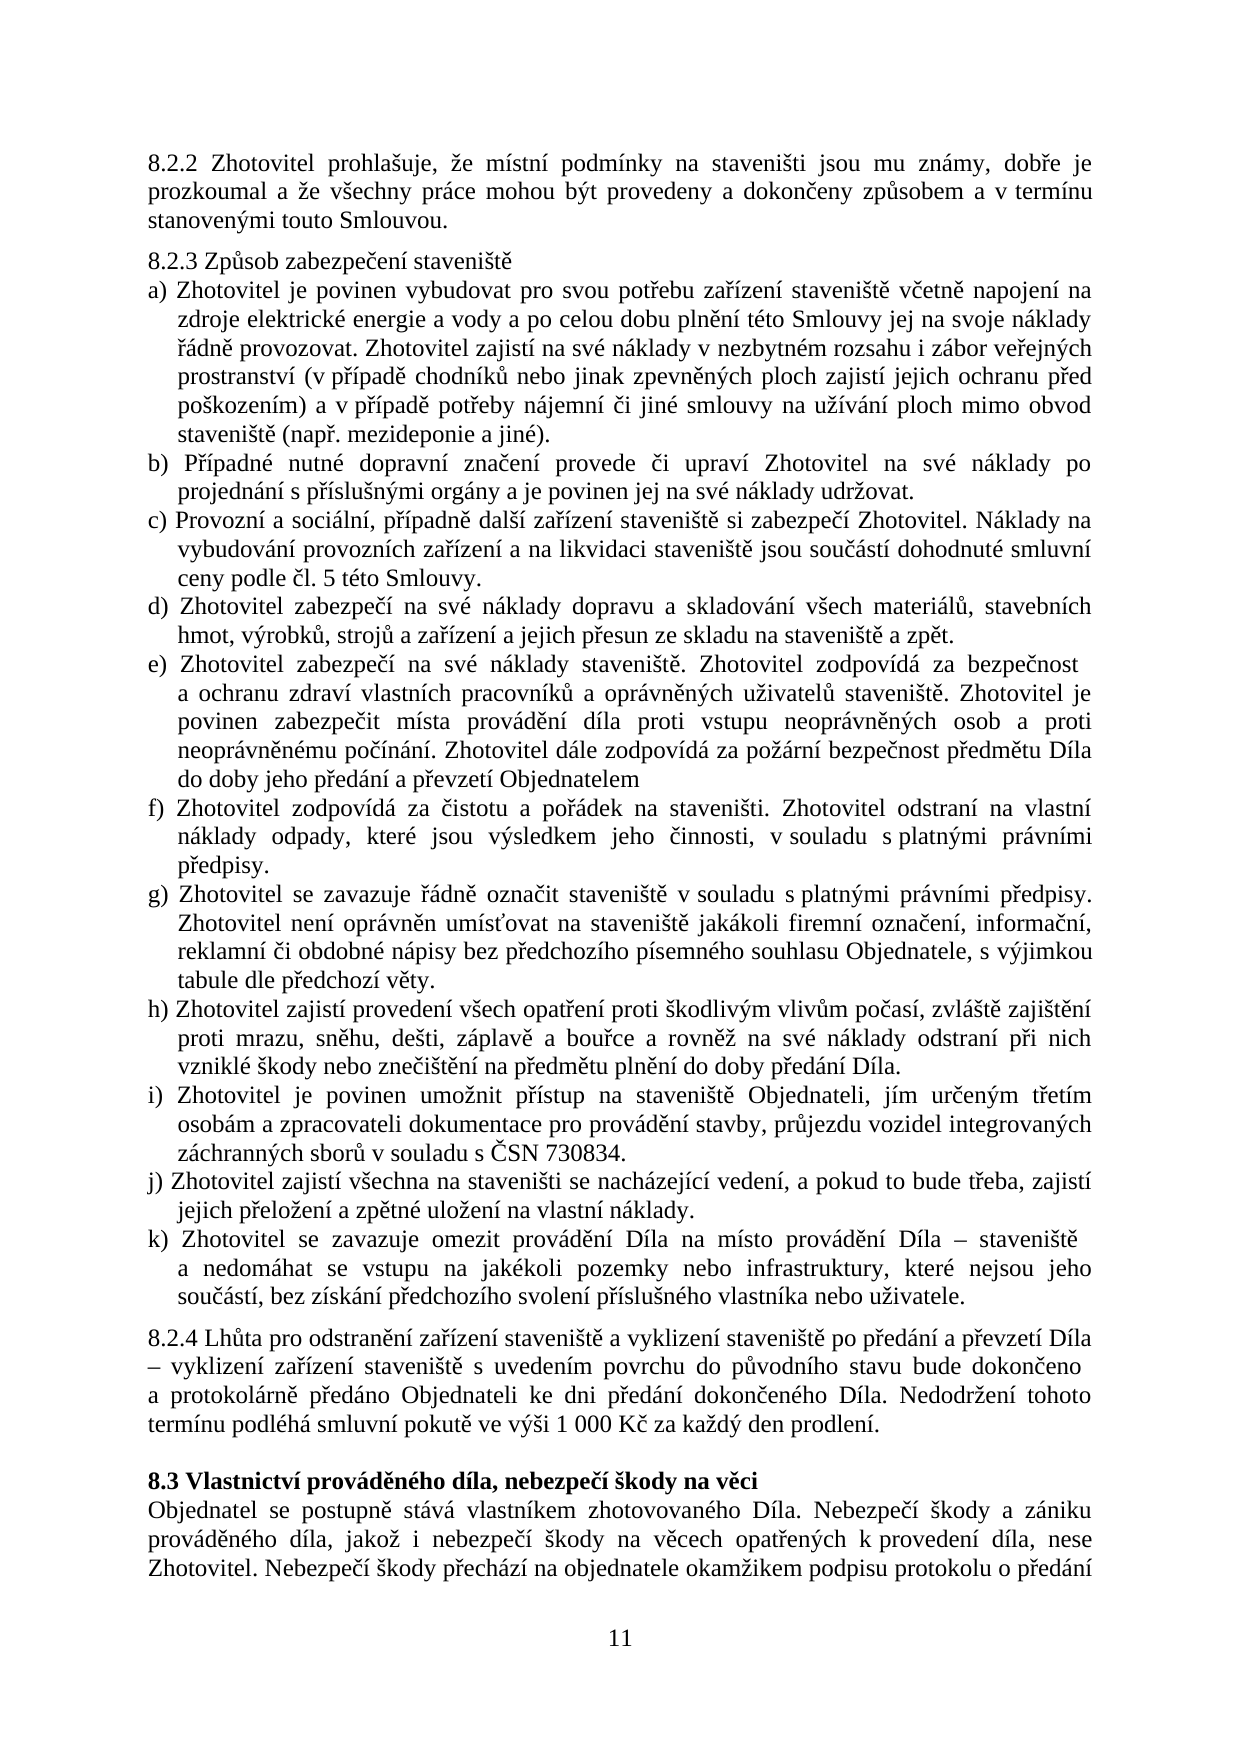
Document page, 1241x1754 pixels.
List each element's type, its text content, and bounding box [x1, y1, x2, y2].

text g) Zhotovitel se zavazuje řádně označit staveniště v souladu s platnými právními předpisy. Zhotovitel není oprávněn umísťovat na staveniště jakákoli firemní označení, informační, reklamní či obdobné nápisy bez předchozího písemného souhlasu Objednatele, s výjimkou tabule dle předchozí věty. [148, 879, 1093, 994]
text 8.2.2 Zhotovitel prohlašuje, že místní podmínky na staveništi jsou mu známy, dobře je prozkoumal a že všechny práce mohou být provedeny a dokončeny způsobem a v termínu stanovenými touto Smlouvou. [148, 148, 1093, 234]
text j) Zhotovitel zajistí všechna na staveništi se nacházející vedení, a pokud to bude třeba, zajistí jejich přeložení a zpětné uložení na vlastní náklady. [148, 1166, 1093, 1224]
text e) Zhotovitel zabezpečí na své náklady staveniště. Zhotovitel zodpovídá za bezpečnost a ochranu zdraví vlastních pracovníků a oprávněných uživatelů staveniště. Zhotovitel je povinen zabezpečit místa provádění díla proti vstupu neoprávněných osob a proti neoprávněnému počínání. Zhotovitel dále zodpovídá za požární bezpečnost předmětu Díla do doby jeho předání a převzetí Objednatelem [148, 649, 1093, 793]
text 8.2.3 Způsob zabezpečení staveniště [148, 246, 1093, 275]
text 8.2.4 Lhůta pro odstranění zařízení staveniště a vyklizení staveniště po předání a převzetí Díla – vyklizení zařízení staveniště s uvedením povrchu do původního stavu bude dokončeno a protokolárně předáno Objednateli ke dni předání dokončeného Díla. Nedodržení tohoto termínu podléhá smluvní pokutě ve výši 1 000 Kč za každý den prodlení. [148, 1323, 1093, 1438]
text i) Zhotovitel je povinen umožnit přístup na staveniště Objednateli, jím určeným třetím osobám a zpracovateli dokumentace pro provádění stavby, průjezdu vozidel integrovaných záchranných sborů v souladu s ČSN 730834. [148, 1080, 1093, 1166]
text f) Zhotovitel zodpovídá za čistotu a pořádek na staveništi. Zhotovitel odstraní na vlastní náklady odpady, které jsou výsledkem jeho činnosti, v souladu s platnými právními předpisy. [148, 793, 1093, 879]
text d) Zhotovitel zabezpečí na své náklady dopravu a skladování všech materiálů, stavebních hmot, výrobků, strojů a zařízení a jejich přesun ze skladu na staveniště a zpět. [148, 591, 1093, 649]
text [148, 1495, 1093, 1581]
text h) Zhotovitel zajistí provedení všech opatření proti škodlivým vlivům počasí, zvláště zajištění proti mrazu, sněhu, dešti, záplavě a bouřce a rovněž na své náklady odstraní při nich vzniklé škody nebo znečištění na předmětu plnění do doby předání Díla. [148, 994, 1093, 1080]
text c) Provozní a sociální, případně další zařízení staveniště si zabezpečí Zhotovitel. Náklady na vybudování provozních zařízení a na likvidaci staveniště jsou součástí dohodnuté smluvní ceny podle čl. 5 této Smlouvy. [148, 505, 1093, 591]
text k) Zhotovitel se zavazuje omezit provádění Díla na místo provádění Díla – staveniště a nedomáhat se vstupu na jakékoli pozemky nebo infrastruktury, které nejsou jeho součástí, bez získání předchozího svolení příslušného vlastníka nebo uživatele. [148, 1224, 1093, 1310]
text a) Zhotovitel je povinen vybudovat pro svou potřebu zařízení staveniště včetně napojení na zdroje elektrické energie a vody a po celou dobu plnění této Smlouvy jej na svoje náklady řádně provozovat. Zhotovitel zajistí na své náklady v nezbytném rozsahu i zábor veřejných prostranství (v případě chodníků nebo jinak zpevněných ploch zajistí jejich ochranu před poškozením) a v případě potřeby nájemní či jiné smlouvy na užívání ploch mimo obvod staveniště (např. mezideponie a jiné). [148, 275, 1093, 448]
text 8.3 Vlastnictví prováděného díla, nebezpečí škody na věci [148, 1466, 1093, 1495]
text b) Případné nutné dopravní značení provede či upraví Zhotovitel na své náklady po projednání s příslušnými orgány a je povinen jej na své náklady udržovat. [148, 448, 1093, 505]
